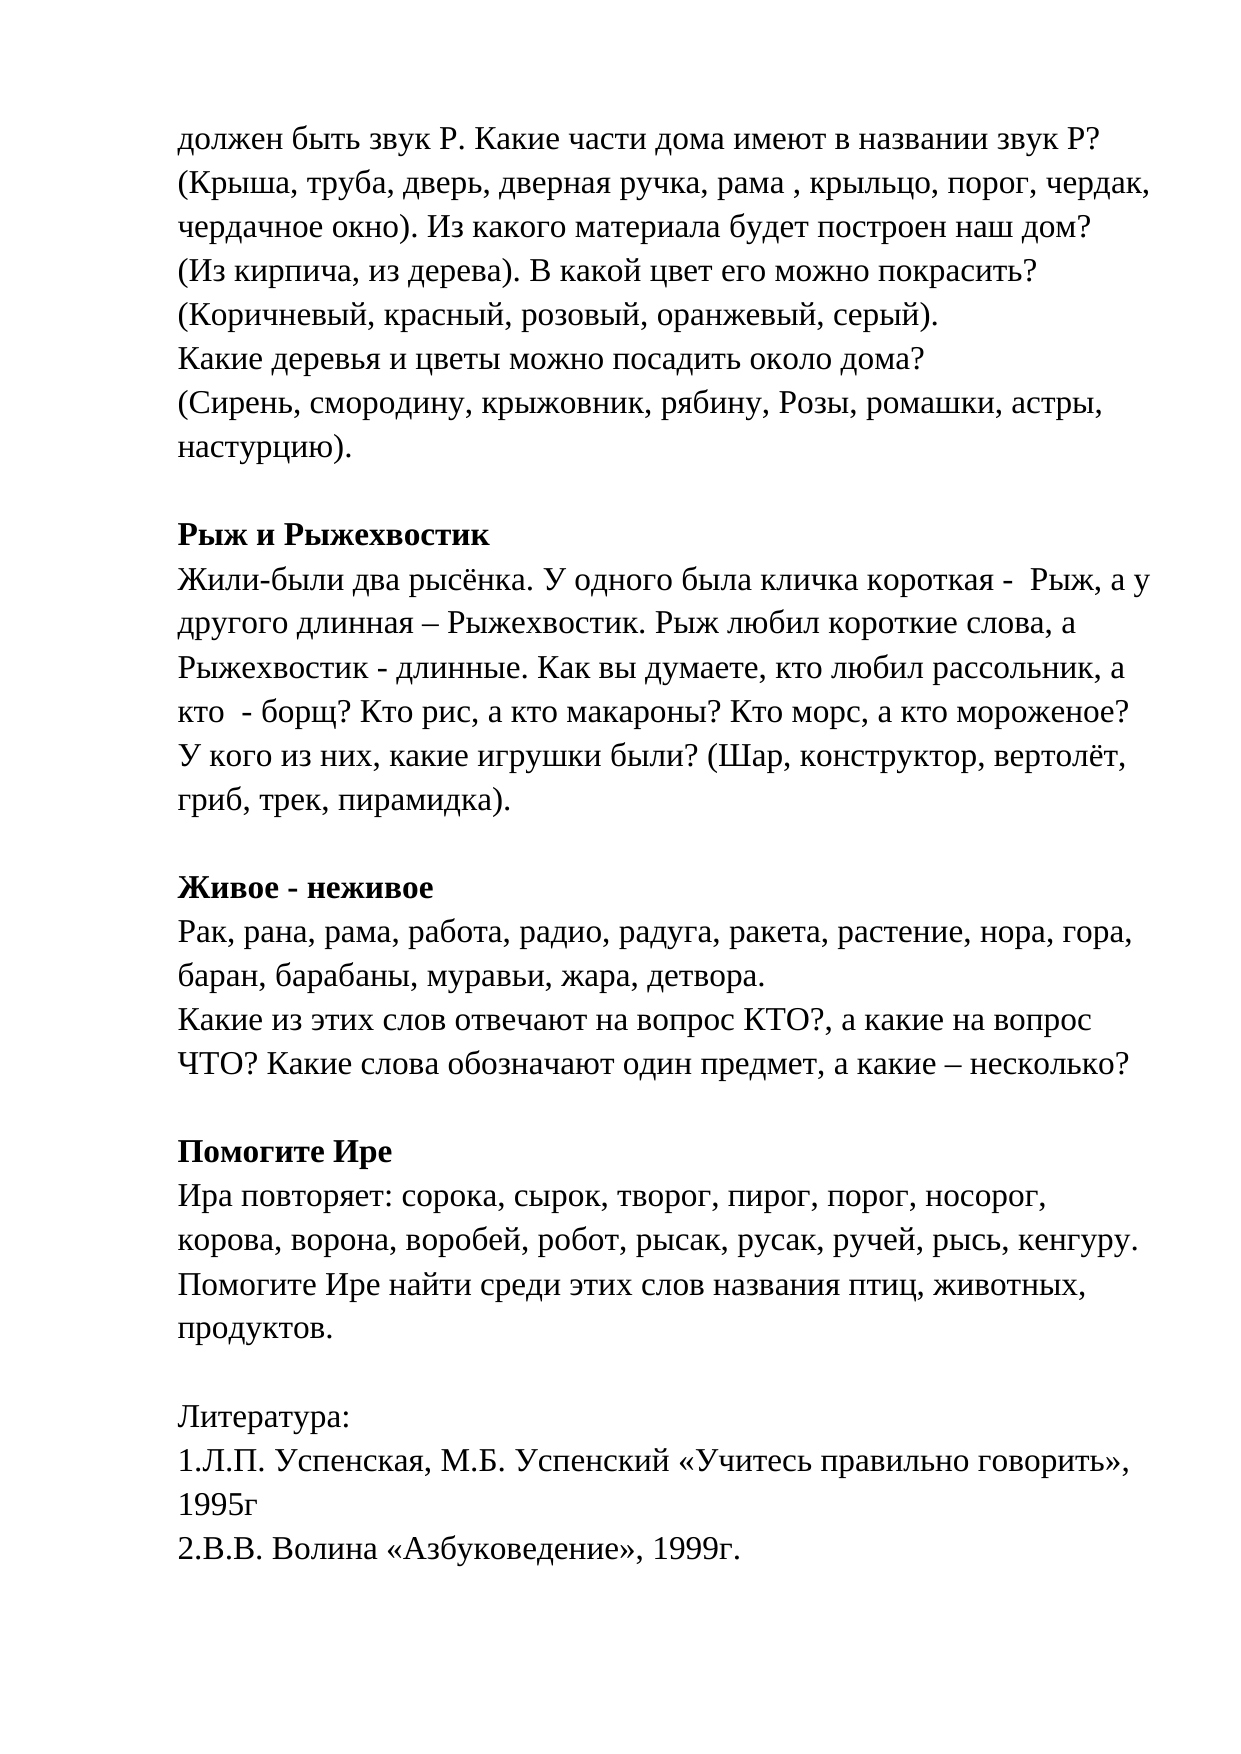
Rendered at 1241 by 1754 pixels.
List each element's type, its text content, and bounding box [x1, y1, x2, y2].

text (Из кирпича, из дерева). В какой цвет его можно покрасить? [177, 250, 1152, 289]
text Ира повторяет: сорока, сырок, творог, пирог, порог, носорог, корова, ворона, воробей, робот, рысак, русак, ручей, рысь, кенгуру. [177, 1176, 1152, 1258]
text (Сирень, смородину, крыжовник, рябину, Розы, ромашки, астры, настурцию). [177, 382, 1152, 465]
text Живое - неживое [177, 867, 1152, 906]
text Помогите Ире [177, 1132, 1152, 1170]
text Жили-были два рысёнка. У одного была кличка короткая - Рыж, а у другого длинная – Рыжехвостик. Рыж любил короткие слова, а Рыжехвостик - длинные. Как вы думаете, кто любил рассольник, а кто - борщ? Кто рис, а кто макароны? Кто морс, а кто мороженое? У кого из них, какие игрушки были? (Шар, конструктор, вертолёт, гриб, трек, пирамидка). [177, 559, 1152, 817]
text Какие деревья и цветы можно посадить около дома? [177, 338, 1152, 377]
text (Коричневый, красный, розовый, оранжевый, серый). [177, 294, 1152, 333]
text Рыж и Рыжехвостик [177, 515, 1152, 553]
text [177, 118, 1152, 244]
text 1.Л.П. Успенская, М.Б. Успенский «Учитесь правильно говорить», 1995г [177, 1440, 1152, 1522]
text 2.В.В. Волина «Азбуковедение», 1999г. [177, 1528, 1152, 1566]
text Литература: [177, 1396, 1152, 1434]
text Какие из этих слов отвечают на вопрос КТО?, а какие на вопрос ЧТО? Какие слова обозначают один предмет, а какие – несколько? [177, 999, 1152, 1082]
text Помогите Ире найти среди этих слов названия птиц, животных, продуктов. [177, 1264, 1152, 1346]
text Рак, рана, рама, работа, радио, радуга, ракета, растение, нора, гора, баран, барабаны, муравьи, жара, детвора. [177, 911, 1152, 994]
